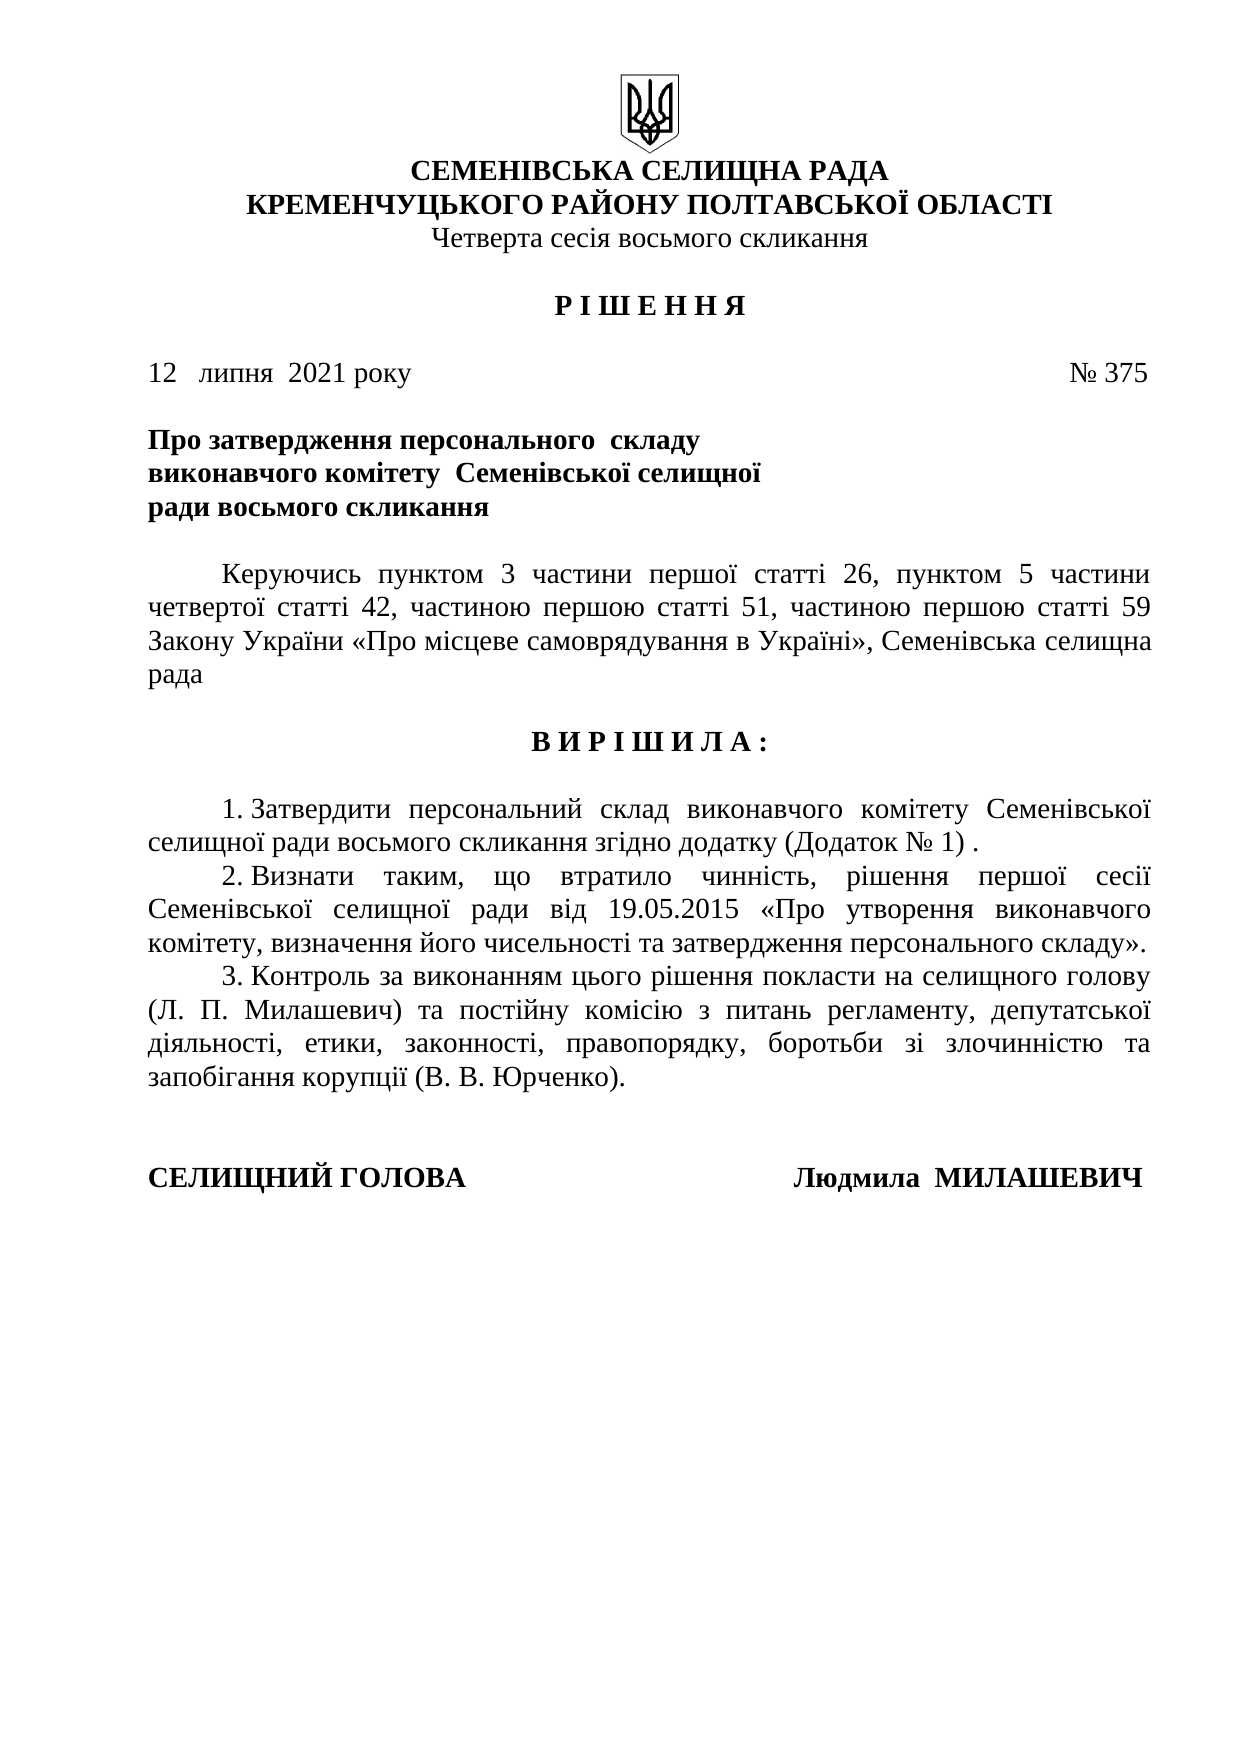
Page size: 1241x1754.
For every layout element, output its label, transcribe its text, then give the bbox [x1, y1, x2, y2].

text Четверта сесія восьмого скликання [148, 221, 1152, 254]
text Про затвердження персонального складу виконавчого комітету Семенівської селищної ради восьмого скликання [148, 422, 827, 522]
text КРЕМЕНЧУЦЬКОГО РАЙОНУ ПОЛТАВСЬКОЇ ОБЛАСТІ [148, 187, 1152, 221]
text В И Р І Ш И Л А : [148, 724, 1152, 757]
list Визнати таким, що втратило чинність, рішення першої сесії Семенівської селищної ради від 19.05.2015 «Про утворення виконавчого комітету, визначення його чисельності та затвердження персонального складу». [148, 858, 1152, 958]
text Р І Ш Е Н Н Я [148, 288, 1152, 321]
text Керуючись пунктом 3 частини першої статті 26, пунктом 5 частини четвертої статті 42, частиною першою статті 51, частиною першою статті 59 Закону України «Про місцеве самоврядування в Україні», Семенівська селищна рада [148, 556, 1152, 690]
text СЕЛИЩНИЙ ГОЛОВА Людмила МИЛАШЕВИЧ [148, 1160, 1152, 1193]
list Контроль за виконанням цього рішення покласти на селищного голову (Л. П. Милашевич) та постійну комісію з питань регламенту, депутатської діяльності, етики, законності, правопорядку, боротьби зі злочинністю та запобігання корупції (В. В. Юрченко). [148, 958, 1152, 1093]
list Затвердити персональний склад виконавчого комітету Семенівської селищної ради восьмого скликання згідно додатку (Додаток № 1) . [148, 791, 1152, 858]
text 12 липня 2021 року № 375 [148, 355, 1152, 388]
text СЕМЕНІВСЬКА СЕЛИЩНА РАДА [148, 153, 1152, 187]
picture [619, 73, 680, 154]
